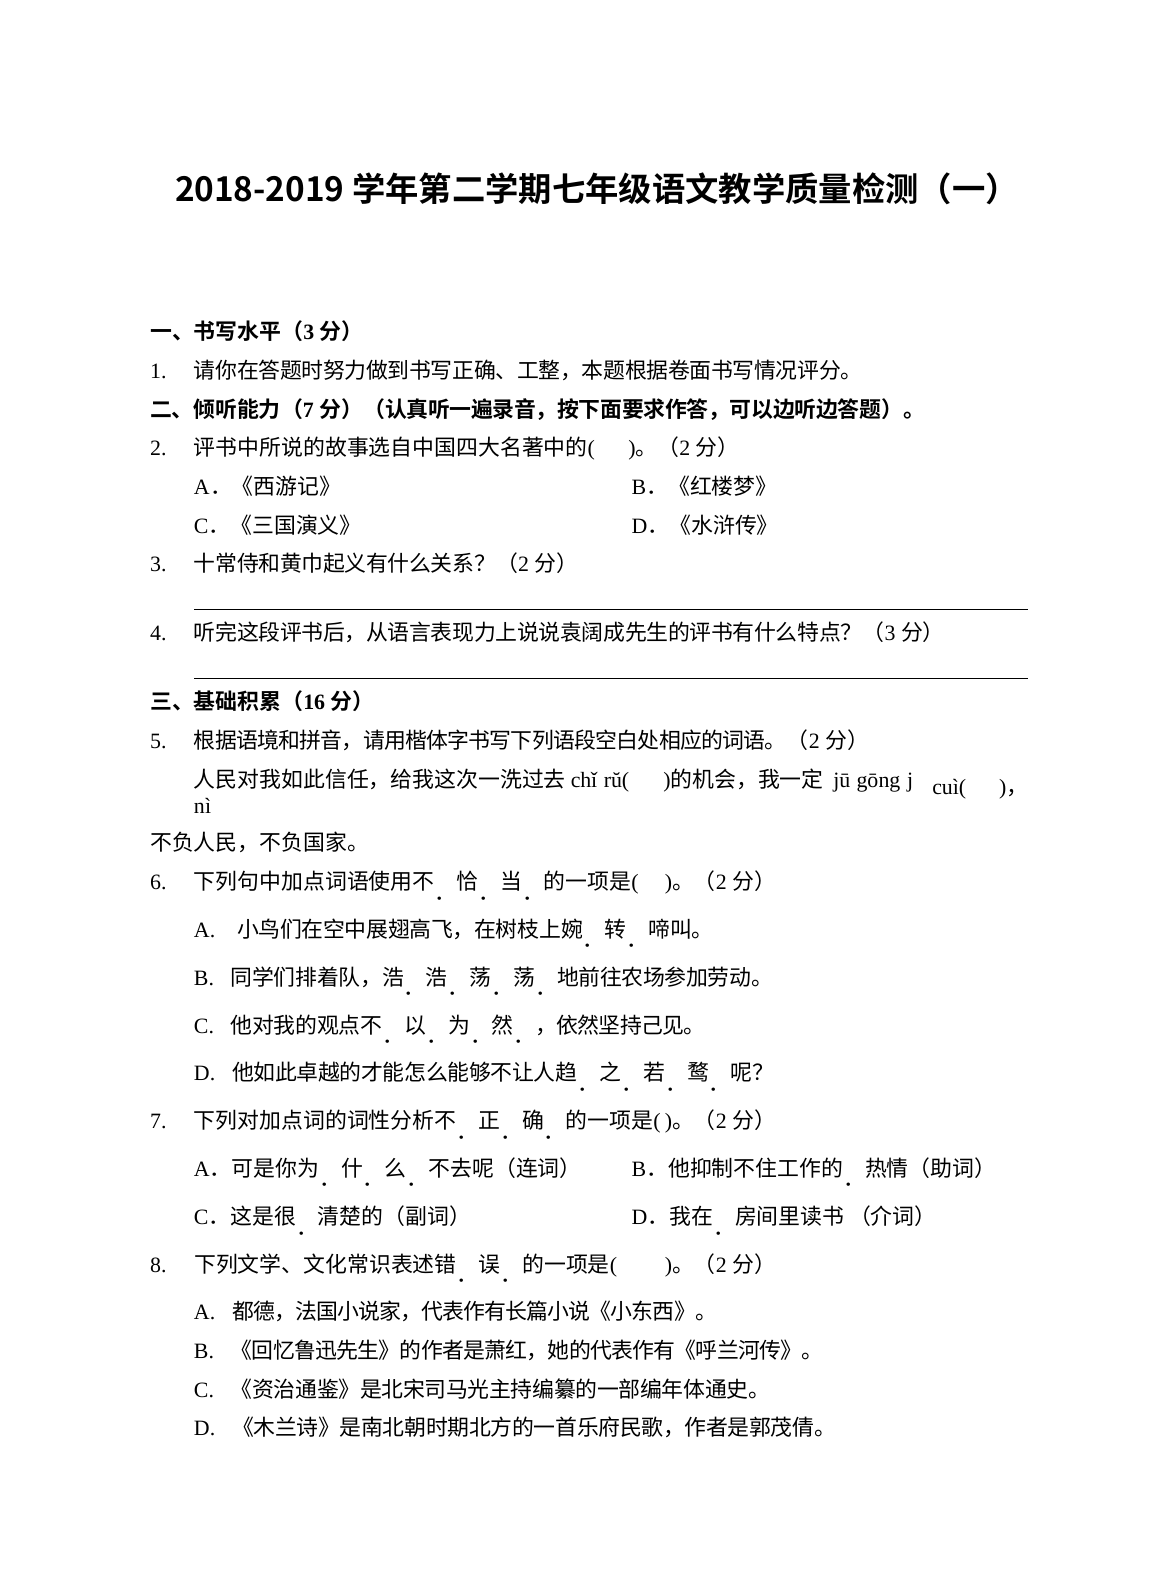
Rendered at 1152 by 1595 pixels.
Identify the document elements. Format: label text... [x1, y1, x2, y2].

text A．《西游记》 B．《红楼梦》 [194, 469, 1052, 501]
list 同学们排着队，浩．浩．荡．荡．地前往农场参加劳动。 [194, 960, 916, 1002]
text C．《三国演义》 D．《水浒传》 [194, 508, 1052, 539]
list 请你在答题时努力做到书写正确、工整，本题根据卷面书写情况评分。 [150, 353, 1052, 384]
subtitle 二、倾听能力（7 分）（认真听一遍录音，按下面要求作答，可以边听边答题）。 [150, 392, 1052, 423]
text 2018-2019 学年第二学期七年级语文教学质量检测（一） [175, 163, 1052, 211]
list 《木兰诗》是南北朝时期北方的一首乐府民歌，作者是郭茂倩。 [194, 1410, 1052, 1442]
text 不负人民，不负国家。 [150, 825, 916, 857]
list 《资治通鉴》是北宋司马光主持编纂的一部编年体通史。 [194, 1372, 1052, 1403]
list 小鸟们在空中展翅高飞，在树枝上婉．转．啼叫。 [194, 912, 916, 954]
text A．可是你为．什．么．不去呢（连词） B．他抑制不住工作的．热情（助词） [194, 1151, 1052, 1193]
list 十常侍和黄巾起义有什么关系？（2 分） [150, 546, 1052, 578]
subtitle 一、书写水平（3 分） [150, 314, 1052, 346]
list 他如此卓越的才能怎么能够不让人趋．之．若．鹜．呢？ [194, 1055, 916, 1097]
list 下列句中加点词语使用不．恰．当．的一项是( )。（2 分） [150, 864, 916, 906]
list 下列文学、文化常识表述错．误．的一项是( )。（2 分） [150, 1247, 1052, 1289]
text C．这是很．清楚的（副词） D．我在．房间里读书 （介词） [194, 1199, 1052, 1241]
list 听完这段评书后，从语言表现力上说说袁阔成先生的评书有什么特点？（3 分） [150, 615, 1052, 647]
list 他对我的观点不．以．为．然．，依然坚持己见。 [194, 1008, 916, 1050]
subtitle 三、基础积累（16 分） [150, 684, 916, 716]
list 下列对加点词的词性分析不．正．确．的一项是( )。（2 分） [150, 1103, 916, 1145]
list 都德，法国小说家，代表作有长篇小说《小东西》。 [194, 1294, 1052, 1326]
list 根据语境和拼音，请用楷体字书写下列语段空白处相应的词语。（2 分） [150, 723, 916, 754]
list 评书中所说的故事选自中国四大名著中的( )。（2 分） [150, 430, 1052, 462]
list 《回忆鲁迅先生》的作者是萧红，她的代表作有《呼兰河传》。 [194, 1333, 1052, 1364]
text cuì( )， [932, 769, 1052, 800]
text 人民对我如此信任，给我这次一洗过去 chǐ rŭ( )的机会，我一定jū gōng jnì [194, 762, 916, 818]
